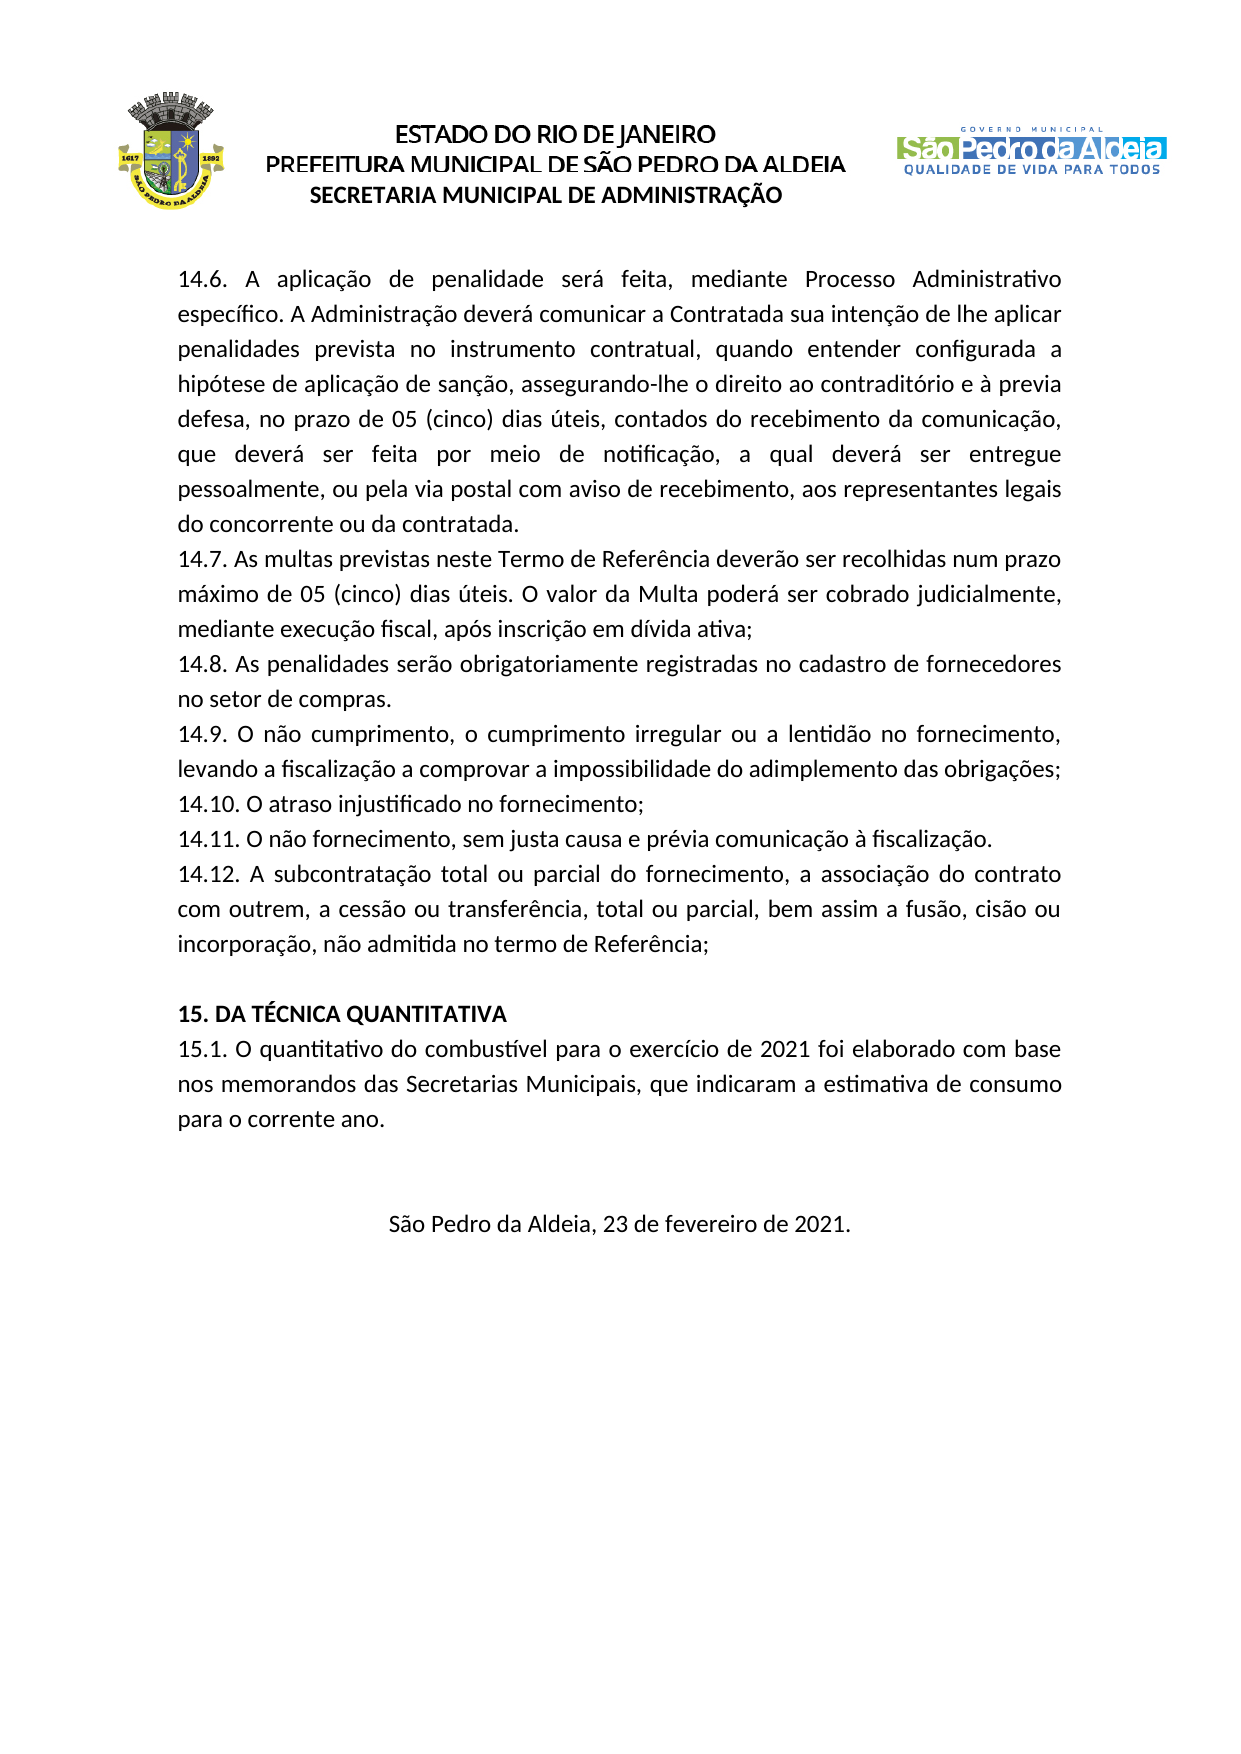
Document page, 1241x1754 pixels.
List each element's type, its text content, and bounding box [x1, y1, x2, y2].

text 14.10. O atraso injustificado no fornecimento; [177, 788, 1063, 819]
picture [90, 74, 1194, 227]
text 14.8. As penalidades serão obrigatoriamente registradas no cadastro de fornecedores no setor de compras. [177, 648, 1063, 714]
text 14.7. As multas previstas neste Termo de Referência deverão ser recolhidas num prazo máximo de 05 (cinco) dias úteis. O valor da Multa poderá ser cobrado judicialmente, mediante execução fiscal, após inscrição em dívida ativa; [177, 543, 1063, 644]
text 14.12. A subcontratação total ou parcial do fornecimento, a associação do contrato com outrem, a cessão ou transferência, total ou parcial, bem assim a fusão, cisão ou incorporação, não admitida no termo de Referência; [177, 858, 1063, 959]
text 14.9. O não cumprimento, o cumprimento irregular ou a lentidão no fornecimento, levando a fiscalização a comprovar a impossibilidade do adimplemento das obrigações; [177, 718, 1063, 784]
text 14.11. O não fornecimento, sem justa causa e prévia comunicação à fiscalização. [177, 823, 1063, 854]
text 15. DA TÉCNICA QUANTITATIVA [177, 998, 1063, 1029]
text São Pedro da Aldeia, 23 de fevereiro de 2021. [177, 1208, 1063, 1239]
text 15.1. O quantitativo do combustível para o exercício de 2021 foi elaborado com base nos memorandos das Secretarias Municipais, que indicaram a estimativa de consumo para o corrente ano. [177, 1033, 1063, 1134]
text 14.6. A aplicação de penalidade será feita, mediante Processo Administrativo específico. A Administração deverá comunicar a Contratada sua intenção de lhe aplicar penalidades prevista no instrumento contratual, quando entender configurada a hipótese de aplicação de sanção, assegurando-lhe o direito ao contraditório e à previa defesa, no prazo de 05 (cinco) dias úteis, contados do recebimento da comunicação, que deverá ser feita por meio de notificação, a qual deverá ser entregue pessoalmente, ou pela via postal com aviso de recebimento, aos representantes legais do concorrente ou da contratada. [177, 263, 1063, 539]
